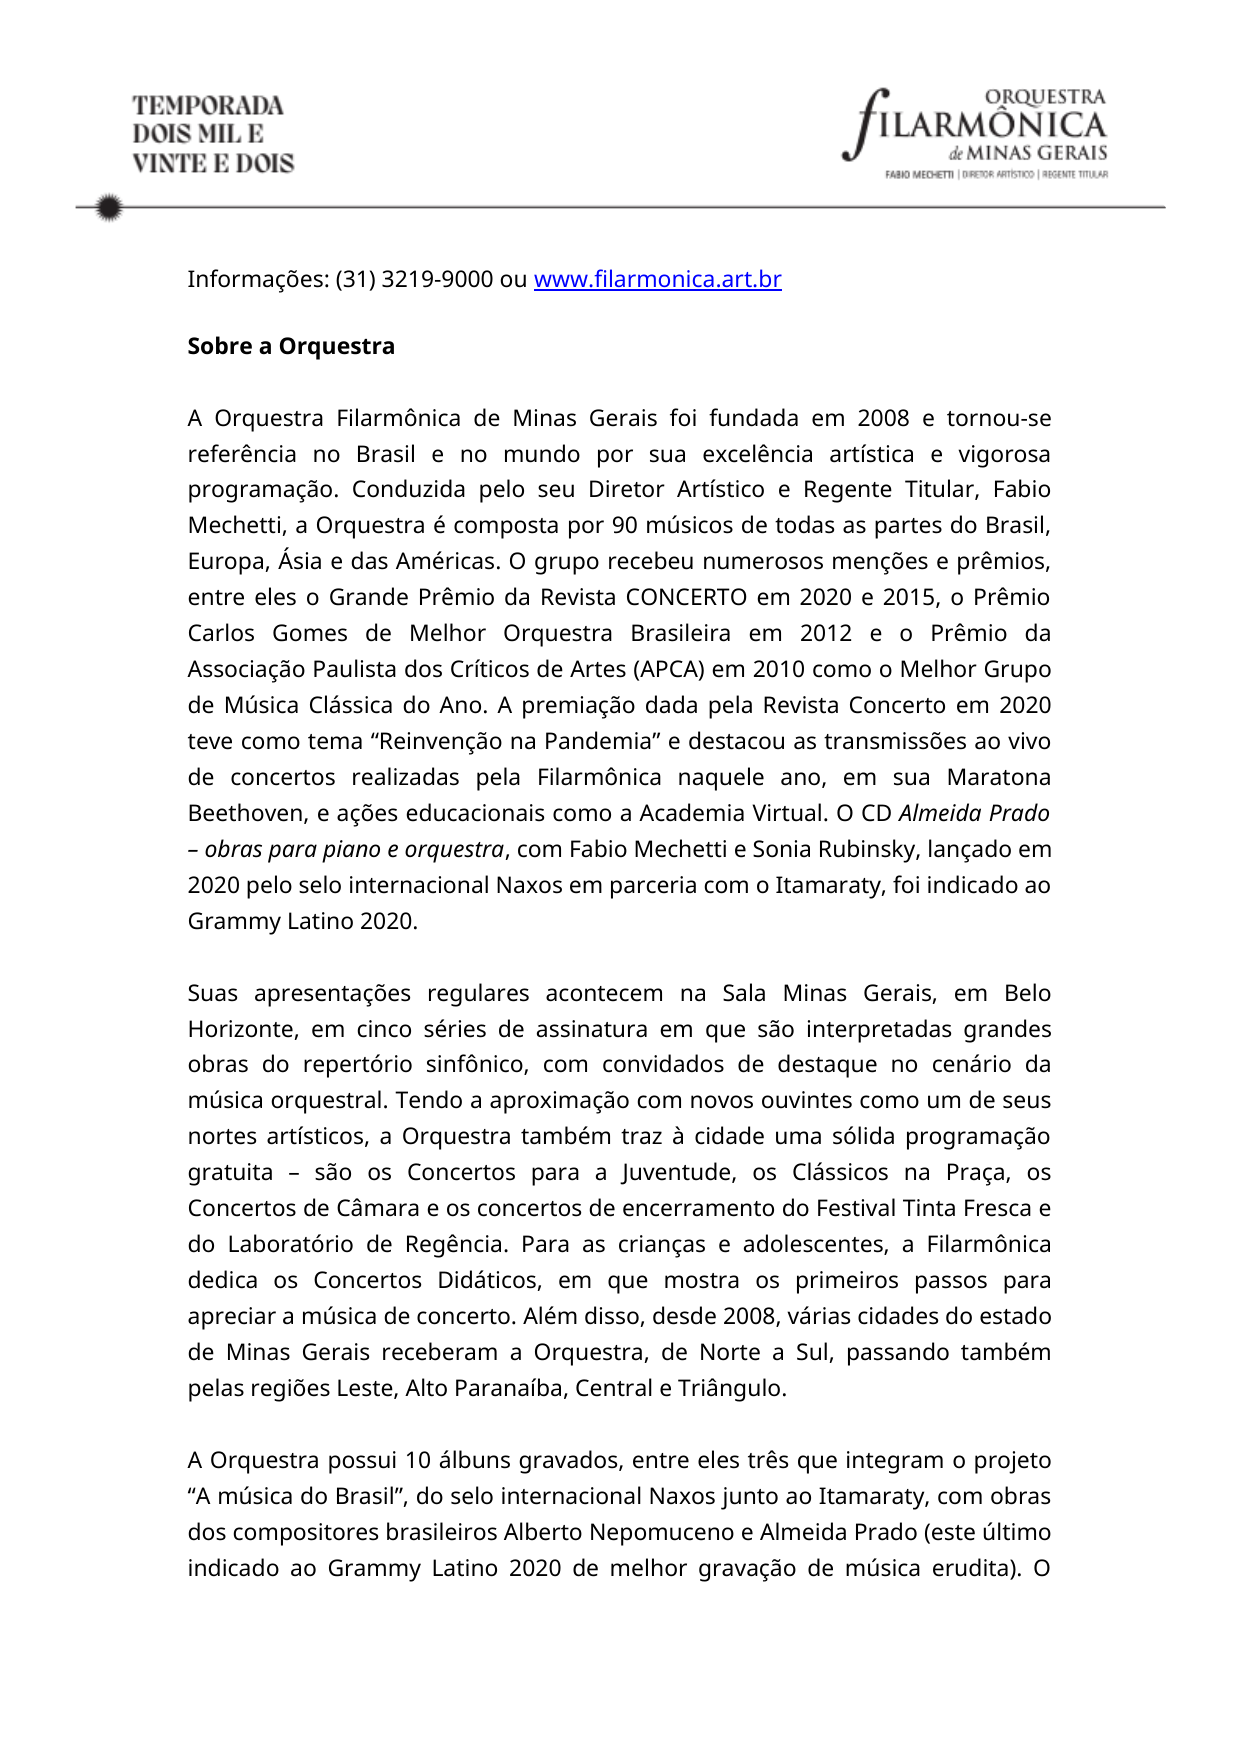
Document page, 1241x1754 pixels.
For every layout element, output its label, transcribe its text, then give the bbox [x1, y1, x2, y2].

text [187, 1444, 1053, 1583]
text A Orquestra Filarmônica de Minas Gerais foi fundada em 2008 e tornou-se referência no Brasil e no mundo por sua excelência artística e vigorosa programação. Conduzida pelo seu Diretor Artístico e Regente Titular, Fabio Mechetti, a Orquestra é composta por 90 músicos de todas as partes do Brasil, Europa, Ásia e das Américas. O grupo recebeu numerosos menções e prêmios, entre eles o Grande Prêmio da Revista CONCERTO em 2020 e 2015, o Prêmio Carlos Gomes de Melhor Orquestra Brasileira em 2012 e o Prêmio da Associação Paulista dos Críticos de Artes (APCA) em 2010 como o Melhor Grupo de Música Clássica do Ano. A premiação dada pela Revista Concerto em 2020 teve como tema “Reinvenção na Pandemia” e destacou as transmissões ao vivo de concertos realizadas pela Filarmônica naquele ano, em sua Maratona Beethoven, e ações educacionais como a Academia Virtual. O CD Almeida Prado – obras para piano e orquestra, com Fabio Mechetti e Sonia Rubinsky, lançado em 2020 pelo selo internacional Naxos em parceria com o Itamaraty, foi indicado ao Grammy Latino 2020. [187, 738, 1053, 936]
text Sobre a Orquestra [187, 330, 1053, 361]
text A Orquestra Filarmônica de Minas Gerais foi fundada em 2008 e tornou-se referência no Brasil e no mundo por sua excelência artística e vigorosa programação. Conduzida pelo seu Diretor Artístico e Regente Titular, Fabio Mechetti, a Orquestra é composta por 90 músicos de todas as partes do Brasil, Europa, Ásia e das Américas. O grupo recebeu numerosos menções e prêmios, entre eles o Grande Prêmio da Revista CONCERTO em 2020 e 2015, o Prêmio Carlos Gomes de Melhor Orquestra Brasileira em 2012 e o Prêmio da Associação Paulista dos Críticos de Artes (APCA) em 2010 como o Melhor Grupo de Música Clássica do Ano. A premiação dada pela Revista Concerto em 2020 teve como tema “Reinvenção na Pandemia” e destacou as transmissões ao vivo de concertos realizadas pela Filarmônica naquele ano, em sua Maratona Beethoven, e ações educacionais como a Academia Virtual. O CD Almeida Prado – obras para piano e orquestra, com Fabio Mechetti e Sonia Rubinsky, lançado em 2020 pelo selo internacional Naxos em parceria com o Itamaraty, foi indicado ao Grammy Latino 2020. [187, 426, 1053, 676]
text Suas apresentações regulares acontecem na Sala Minas Gerais, em Belo Horizonte, em cinco séries de assinatura em que são interpretadas grandes obras do repertório sinfônico, com convidados de destaque no cenário da música orquestral. Tendo a aproximação com novos ouvintes como um de seus nortes artísticos, a Orquestra também traz à cidade uma sólida programação gratuita – são os Concertos para a Juventude, os Clássicos na Praça, os Concertos de Câmara e os concertos de encerramento do Festival Tinta Fresca e do Laboratório de Regência. Para as crianças e adolescentes, a Filarmônica dedica os Concertos Didáticos, em que mostra os primeiros passos para apreciar a música de concerto. Além disso, desde 2008, várias cidades do estado de Minas Gerais receberam a Orquestra, de Norte a Sul, passando também pelas regiões Leste, Alto Paranaíba, Central e Triângulo. [187, 977, 1053, 1403]
text Informações: (31) 3219-9000 ou www.filarmonica.art.br [187, 262, 1053, 294]
